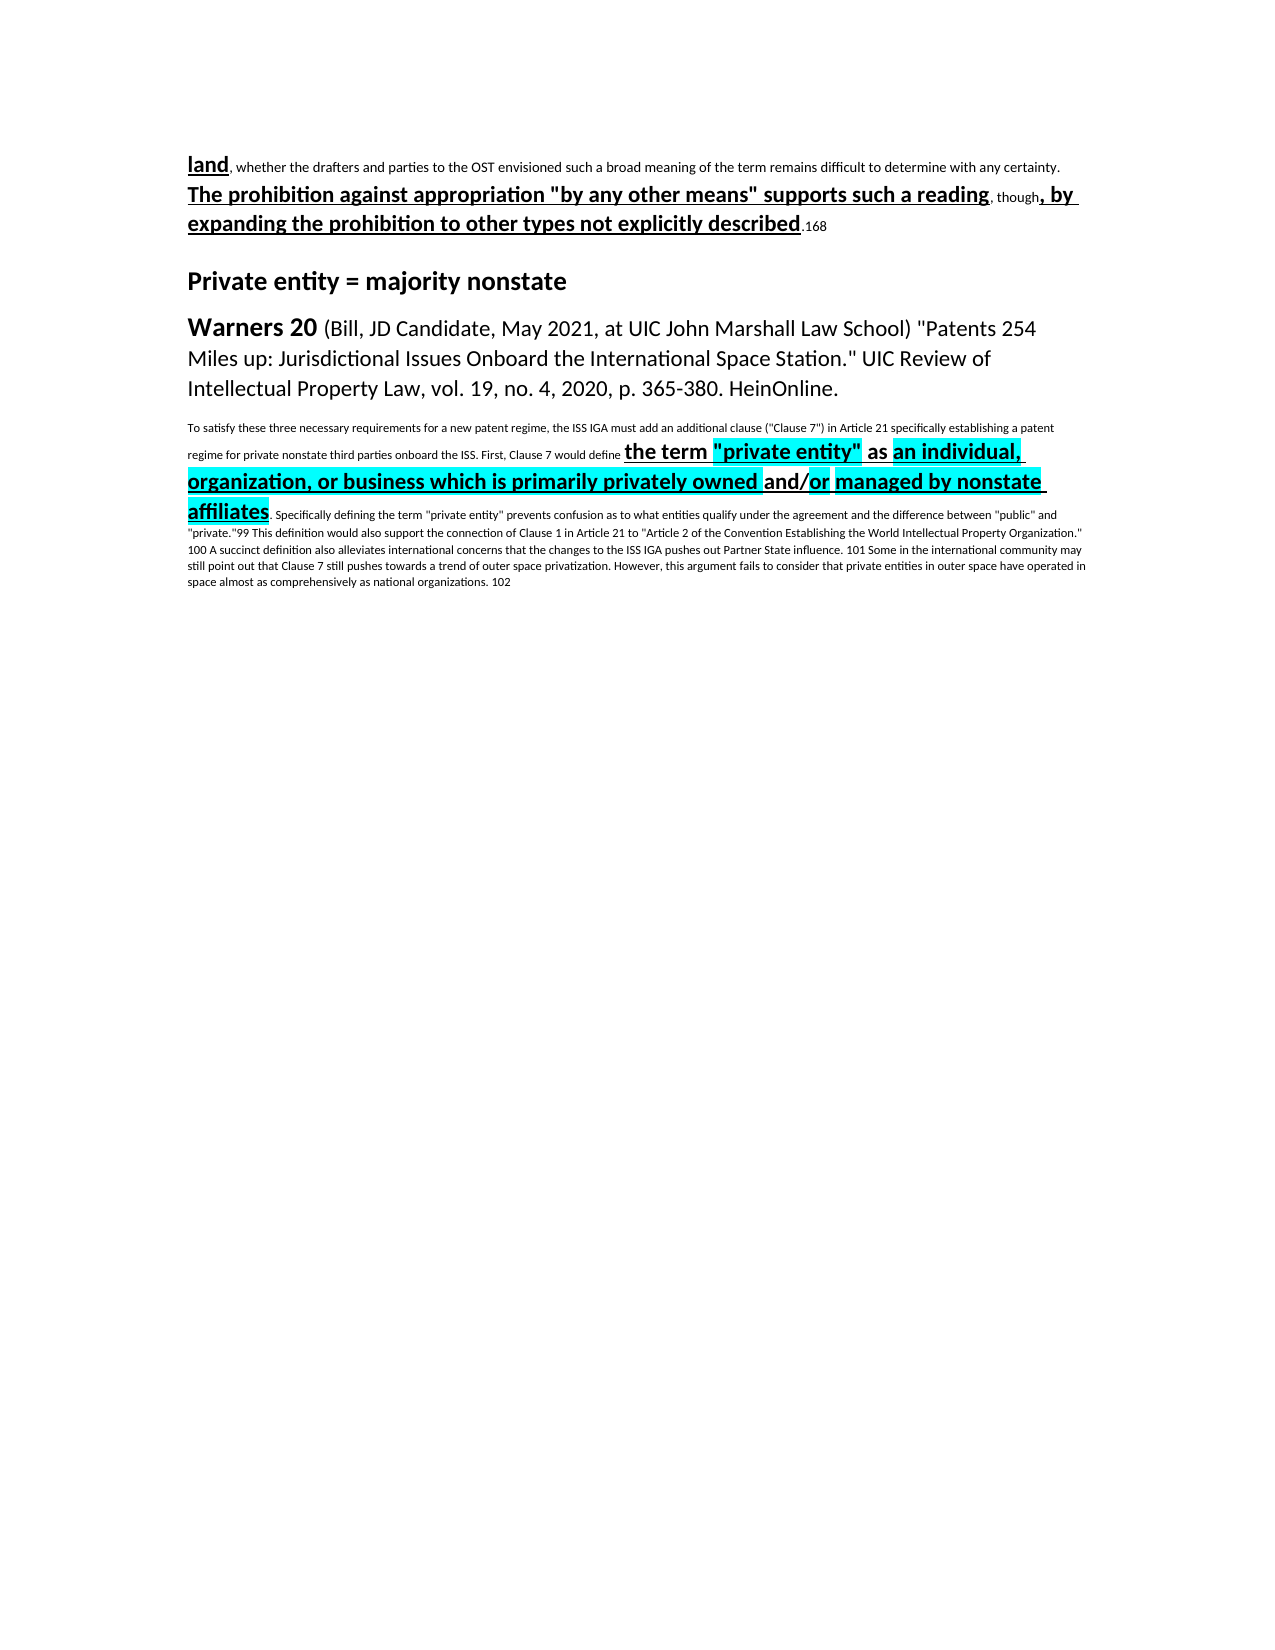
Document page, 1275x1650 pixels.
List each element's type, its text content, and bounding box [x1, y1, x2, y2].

text Warners 20 (Bill, JD Candidate, May 2021, at UIC John Marshall Law School) "Patents 254 Miles up: Jurisdictional Issues Onboard the International Space Station." UIC Review of Intellectual Property Law, vol. 19, no. 4, 2020, p. 365-380. HeinOnline. [187, 310, 1087, 402]
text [187, 150, 1087, 237]
subtitle Private entity = majority nonstate [187, 264, 1087, 297]
text To satisfy these three necessary requirements for a new patent regime, the ISS IGA must add an additional clause ("Clause 7") in Article 21 specifically establishing a patent regime for private nonstate third parties onboard the ISS. First, Clause 7 would define the term "private entity" as an individual, organization, or business which is primarily privately owned and/or managed by nonstate affiliates. Specifically defining the term "private entity" prevents confusion as to what entities qualify under the agreement and the difference between "public" and "private."99 This definition would also support the connection of Clause 1 in Article 21 to "Article 2 of the Convention Establishing the World Intellectual Property Organization." 100 A succinct definition also alleviates international concerns that the changes to the ISS IGA pushes out Partner State influence. 101 Some in the international community may still point out that Clause 7 still pushes towards a trend of outer space privatization. However, this argument fails to consider that private entities in outer space have operated in space almost as comprehensively as national organizations. 102 [187, 421, 1087, 589]
